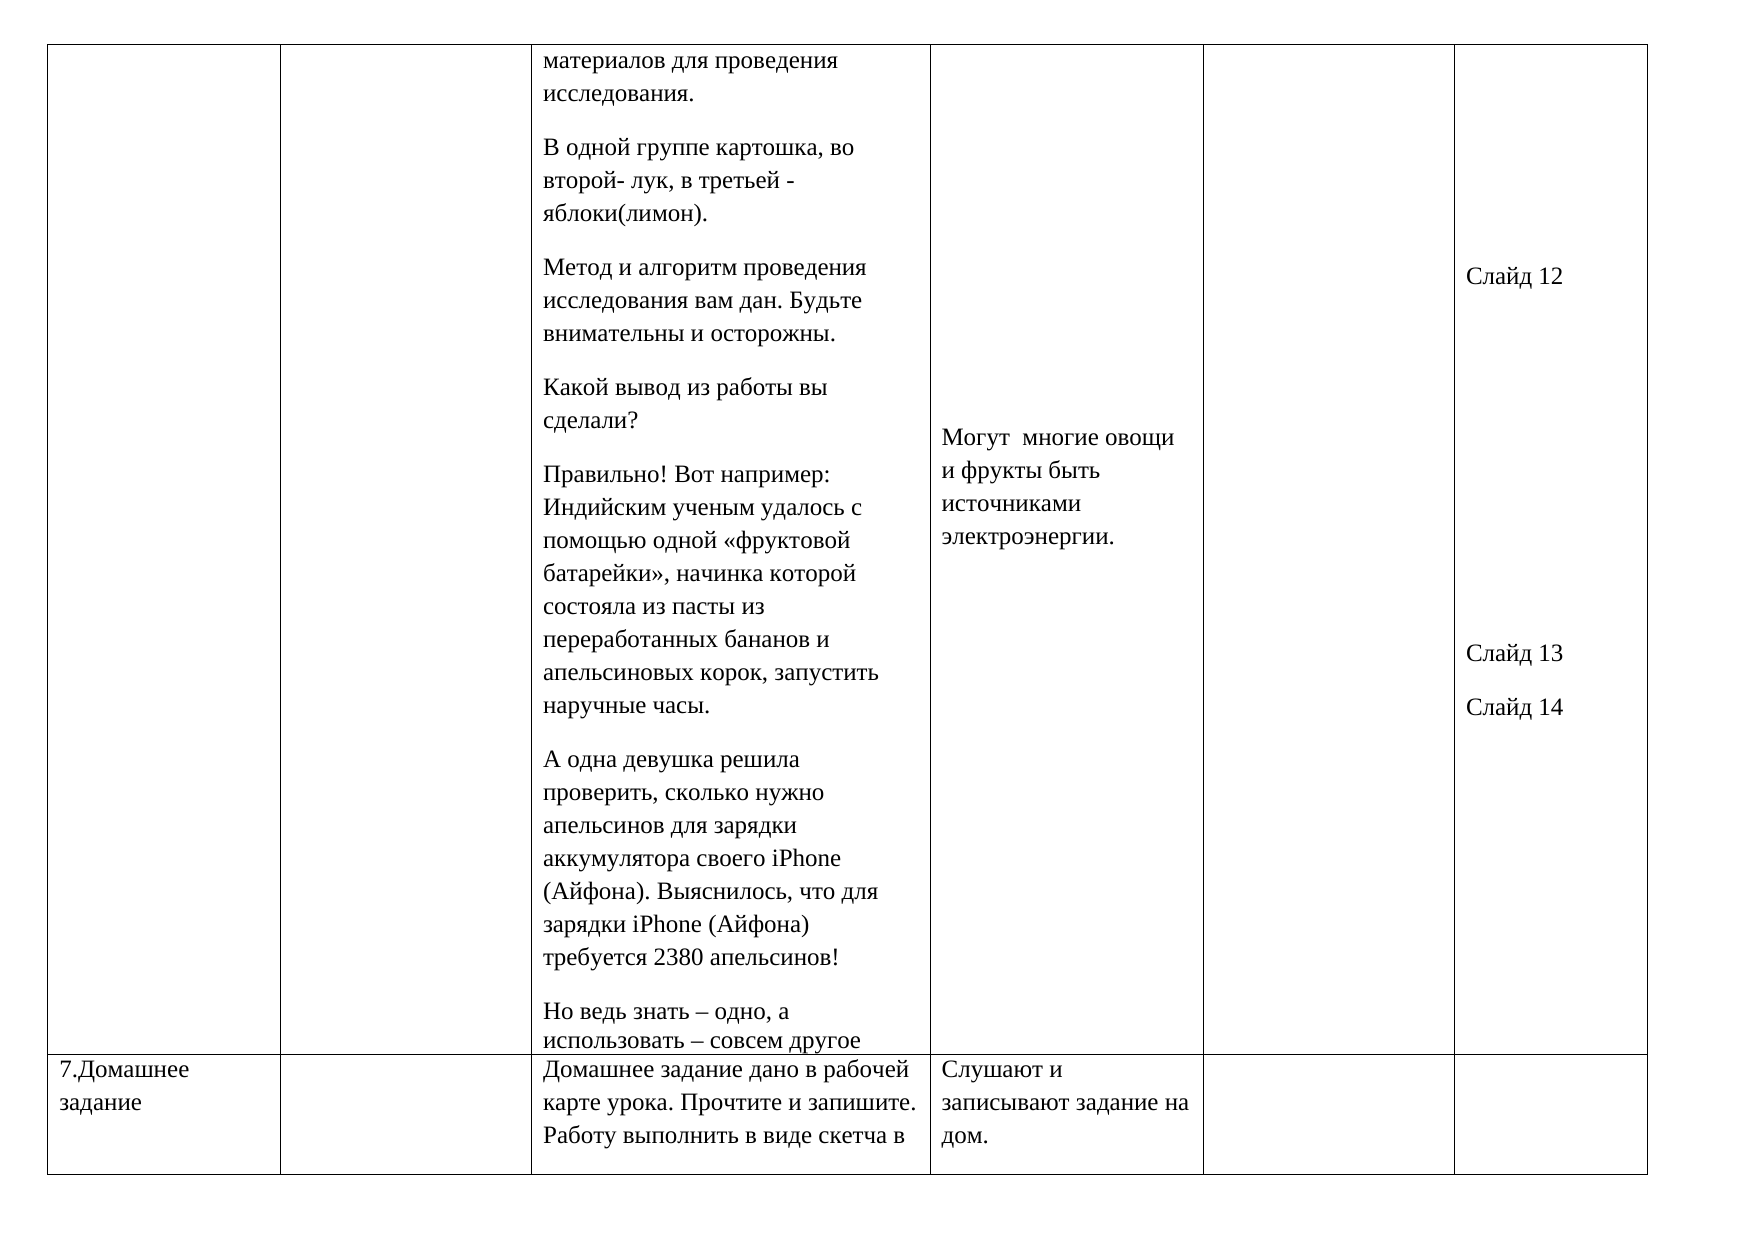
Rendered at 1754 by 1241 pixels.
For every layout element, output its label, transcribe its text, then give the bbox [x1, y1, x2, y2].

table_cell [1455, 45, 1647, 1053]
table_cell [1204, 1055, 1454, 1174]
table_cell 7.Домашнее задание [48, 1055, 280, 1174]
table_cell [532, 45, 930, 1053]
table_cell [281, 1055, 531, 1174]
table_cell [1204, 45, 1454, 1053]
table_cell [48, 45, 280, 1053]
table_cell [532, 1055, 930, 1174]
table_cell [931, 1055, 1203, 1174]
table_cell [931, 45, 1203, 1053]
table_cell [281, 45, 531, 1053]
table_cell [1455, 1055, 1647, 1174]
